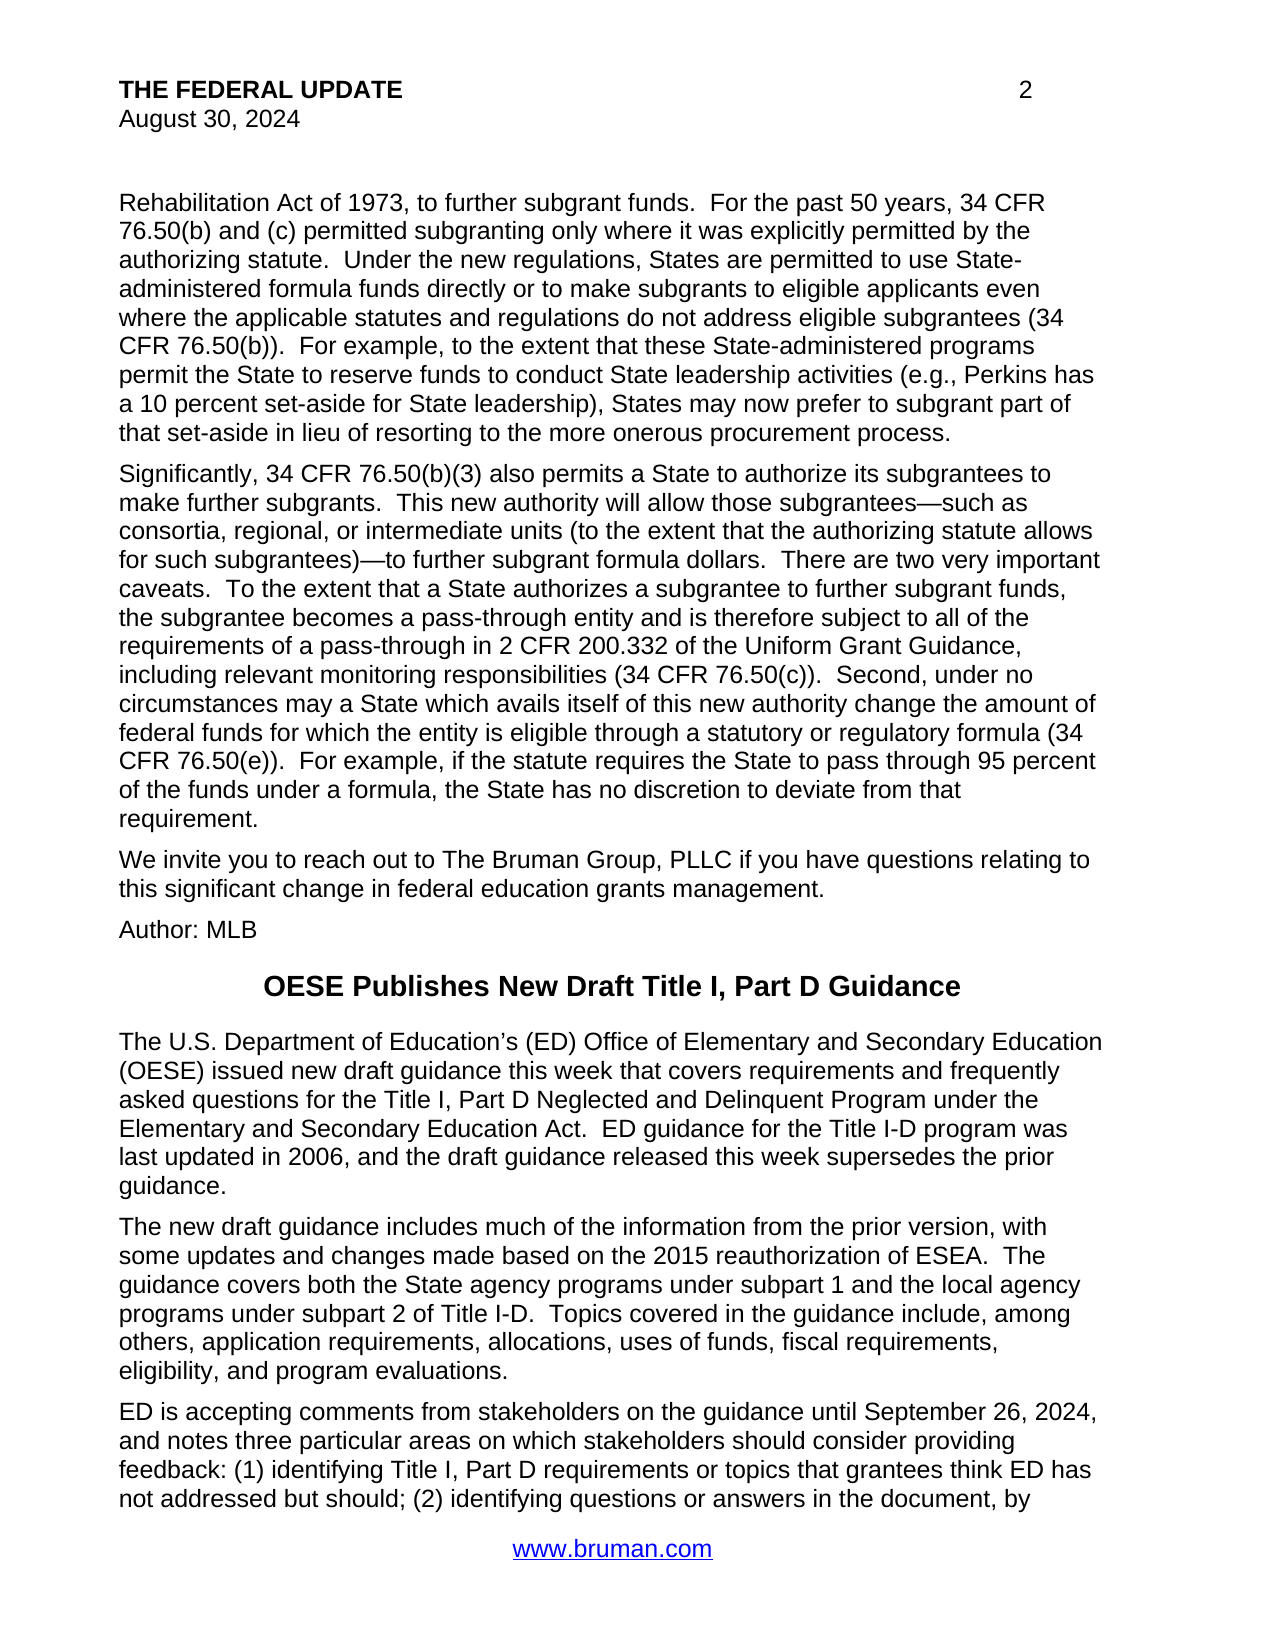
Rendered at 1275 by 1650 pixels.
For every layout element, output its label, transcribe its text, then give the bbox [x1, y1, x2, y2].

text The new draft guidance includes much of the information from the prior version, with some updates and changes made based on the 2015 reauthorization of ESEA. The guidance covers both the State agency programs under subpart 1 and the local agency programs under subpart 2 of Title I-D. Topics covered in the guidance include, among others, application requirements, allocations, uses of funds, fiscal requirements, eligibility, and program evaluations. [118, 1212, 1106, 1385]
text Author: MLB [118, 915, 1106, 944]
text Significantly, 34 CFR 76.50(b)(3) also permits a State to authorize its subgrantees to make further subgrants. This new authority will allow those subgrantees—such as consortia, regional, or intermediate units (to the extent that the authorizing statute allows for such subgrantees)—to further subgrant formula dollars. There are two very important caveats. To the extent that a State authorizes a subgrantee to further subgrant funds, the subgrantee becomes a pass-through entity and is therefore subject to all of the requirements of a pass-through in 2 CFR 200.332 of the Uniform Grant Guidance, including relevant monitoring responsibilities (34 CFR 76.50(c)). Second, under no circumstances may a State which avails itself of this new authority change the amount of federal funds for which the entity is eligible through a statutory or regulatory formula (34 CFR 76.50(e)). For example, if the statute requires the State to pass through 95 percent of the funds under a formula, the State has no discretion to deviate from that requirement. [118, 459, 1106, 832]
text We invite you to reach out to The Bruman Group, PLLC if you have questions relating to this significant change in federal education grants management. [118, 845, 1106, 902]
subtitle OESE Publishes New Draft Title I, Part D Guidance [118, 969, 1106, 1002]
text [118, 1397, 1106, 1512]
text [118, 187, 1106, 446]
text The U.S. Department of Education’s (ED) Office of Elementary and Secondary Education (OESE) issued new draft guidance this week that covers requirements and frequently asked questions for the Title I, Part D Neglected and Delinquent Program under the Elementary and Secondary Education Act. ED guidance for the Title I-D program was last updated in 2006, and the draft guidance released this week supersedes the prior guidance. [118, 1027, 1106, 1200]
